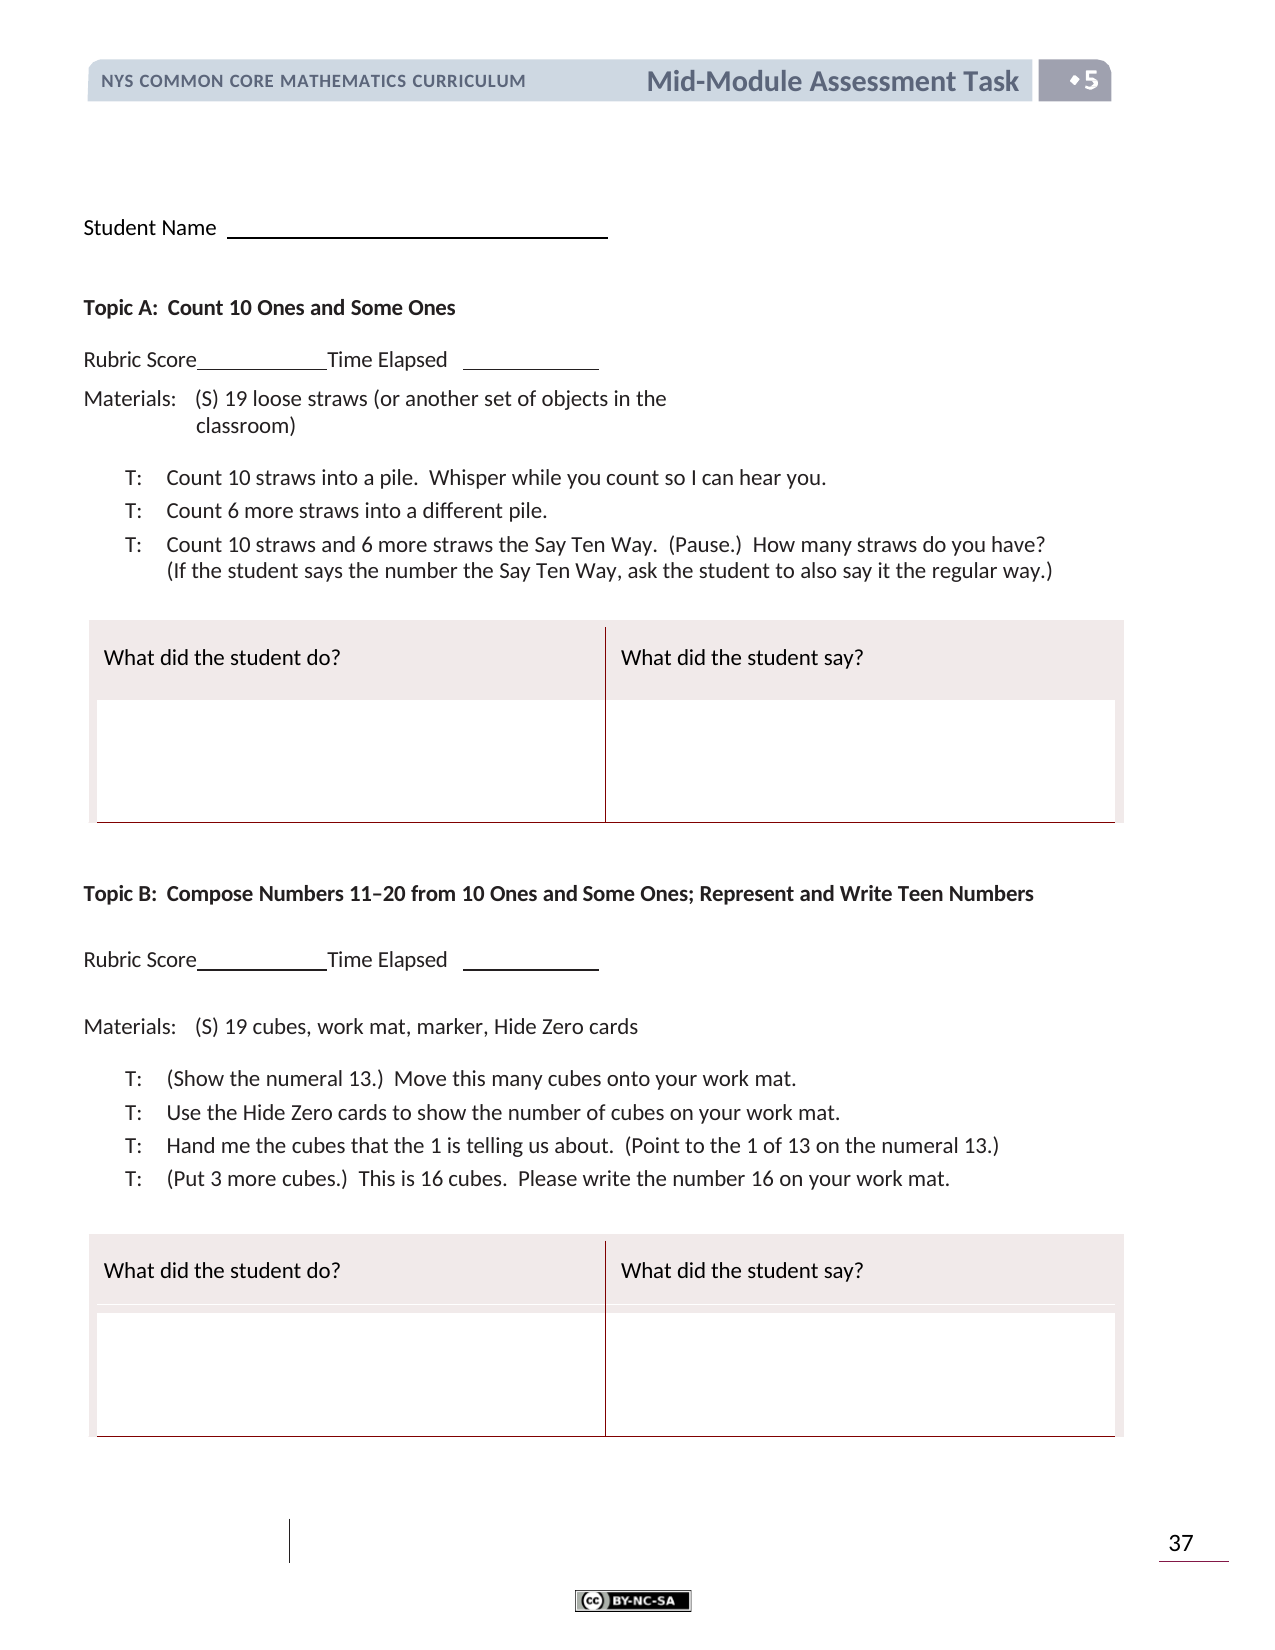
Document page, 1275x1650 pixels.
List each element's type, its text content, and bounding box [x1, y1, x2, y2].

table_cell [97, 1313, 605, 1436]
picture [87, 59, 1033, 97]
text Student Name [83, 213, 1242, 241]
subtitle Topic A: Count 10 Ones and Some Ones [83, 293, 1242, 321]
text Materials: (S) 19 cubes, work mat, marker, Hide Zero cards [83, 1012, 1242, 1040]
subtitle Topic B: Compose Numbers 11–20 from 10 Ones and Some Ones; Represent and Write Teen Numbers [83, 879, 1242, 907]
text Rubric Score Time Elapsed [83, 945, 1242, 973]
table_header What did the student do? [97, 1241, 605, 1304]
text T: Use the Hide Zero cards to show the number of cubes on your work mat. [125, 1098, 1242, 1126]
picture [575, 1590, 692, 1612]
text T: Count 10 straws into a pile. Whisper while you count so I can hear you. T: Count 6 more straws into a different pile. [125, 463, 832, 525]
table_header What did the student do? [97, 627, 605, 691]
table_cell [606, 1313, 1115, 1436]
table_cell [97, 700, 605, 822]
text Rubric Score Time Elapsed Materials: (S) 19 loose straws (or another set of objects in the [83, 333, 671, 412]
picture [1038, 59, 1112, 99]
text T: Hand me the cubes that the 1 is telling us about. (Point to the 1 of 13 on the numeral 13.) T: (Put 3 more cubes.) This is 16 cubes. Please write the number 16 on your work mat. [125, 1131, 1004, 1192]
table_header What did the student say? [606, 1241, 1115, 1304]
table_header What did the student say? [606, 627, 1115, 691]
text classroom) [196, 412, 1242, 439]
table_cell [606, 700, 1115, 822]
text T: (Show the numeral 13.) Move this many cubes onto your work mat. [125, 1064, 1242, 1092]
text T: Count 10 straws and 6 more straws the Say Ten Way. (Pause.) How many straws do you have? (If the student says the number the Say Ten Way, ask the student to also say it the regular way.) [125, 531, 1053, 584]
